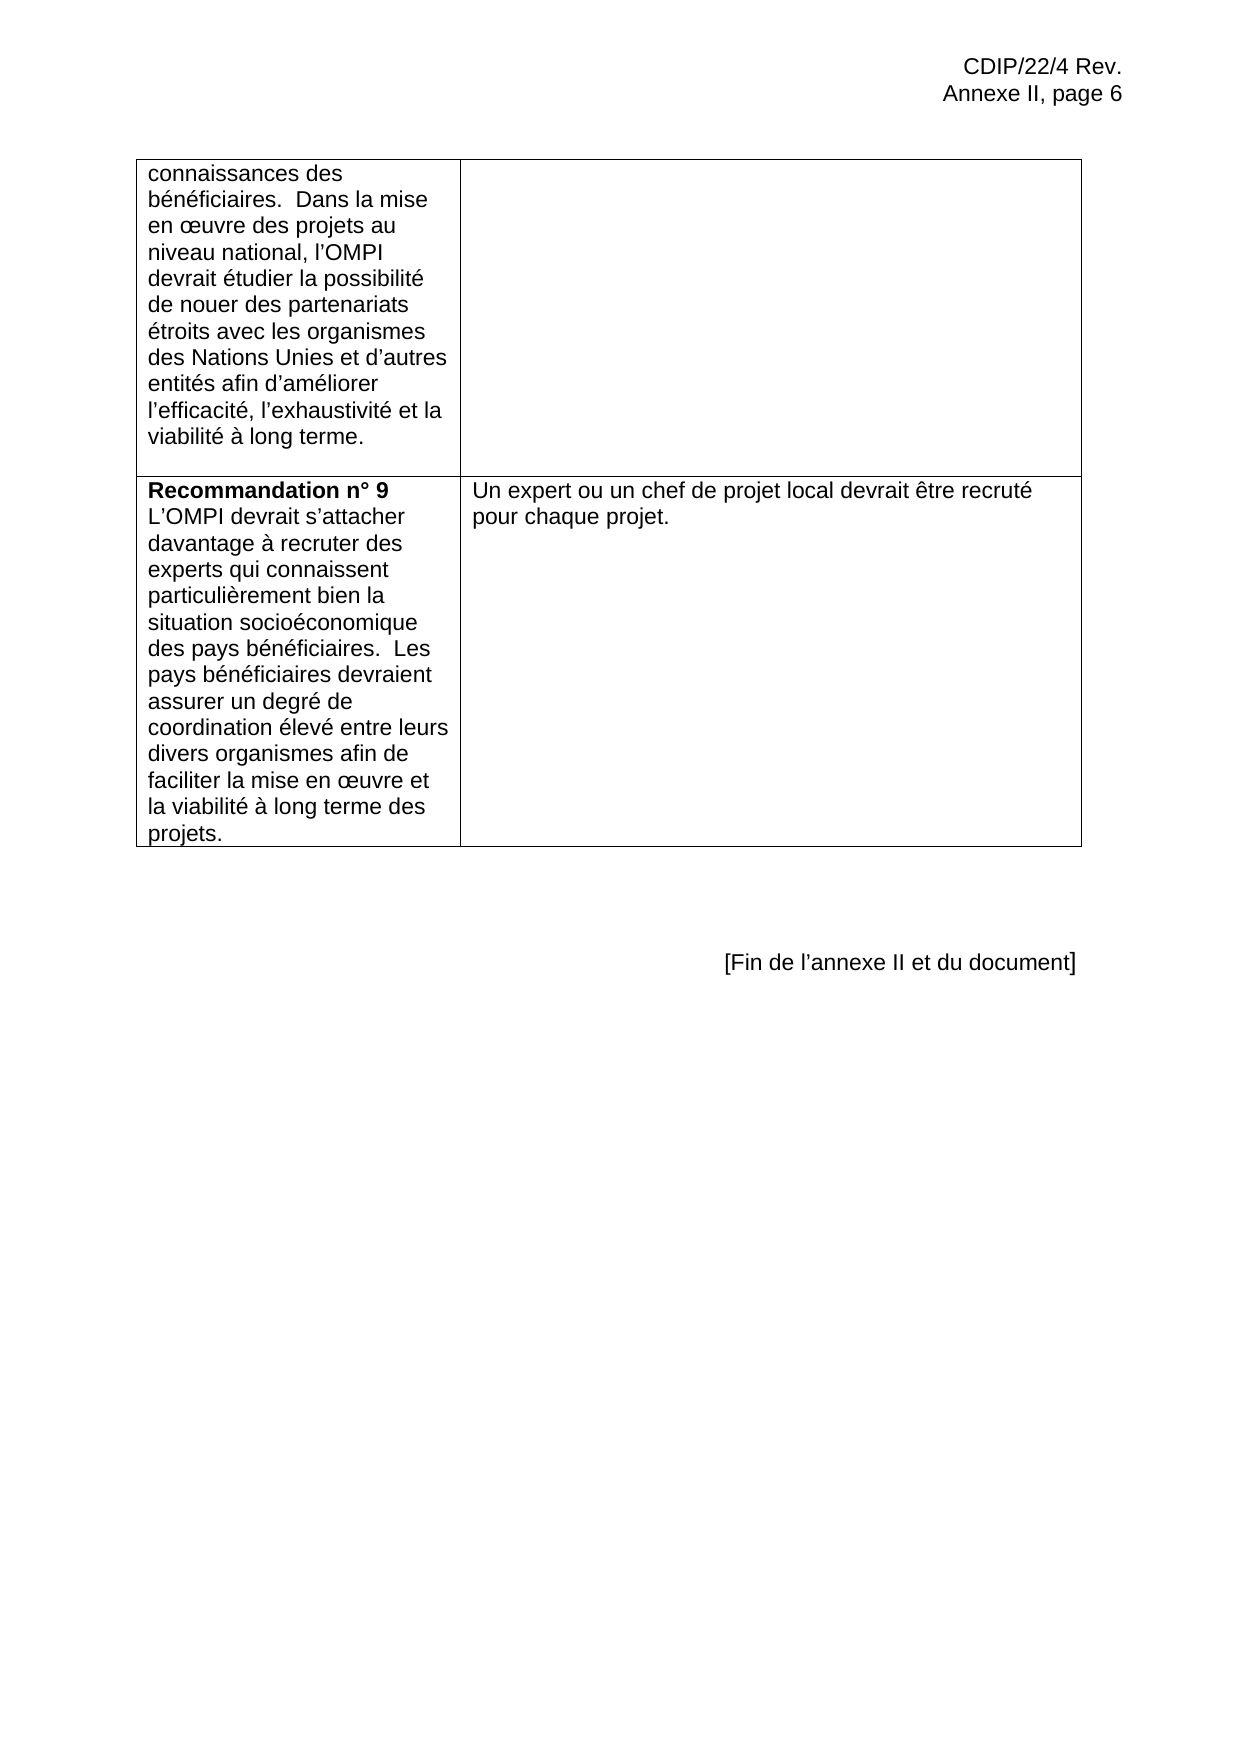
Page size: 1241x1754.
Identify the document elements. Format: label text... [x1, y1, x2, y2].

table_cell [461, 160, 1081, 476]
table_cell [137, 160, 460, 476]
table_cell Recommandation n° 9 L’OMPI devrait s’attacher davantage à recruter des experts qui connaissent particulièrement bien la situation socioéconomique des pays bénéficiaires. Les pays bénéficiaires devraient assurer un degré de coordination élevé entre leurs divers organismes afin de faciliter la mise en œuvre et la viabilité à long terme des projets. [137, 477, 460, 846]
text [Fin de l’annexe II et du document] [724, 947, 1122, 976]
table_cell Un expert ou un chef de projet local devrait être recruté pour chaque projet. [461, 477, 1081, 846]
